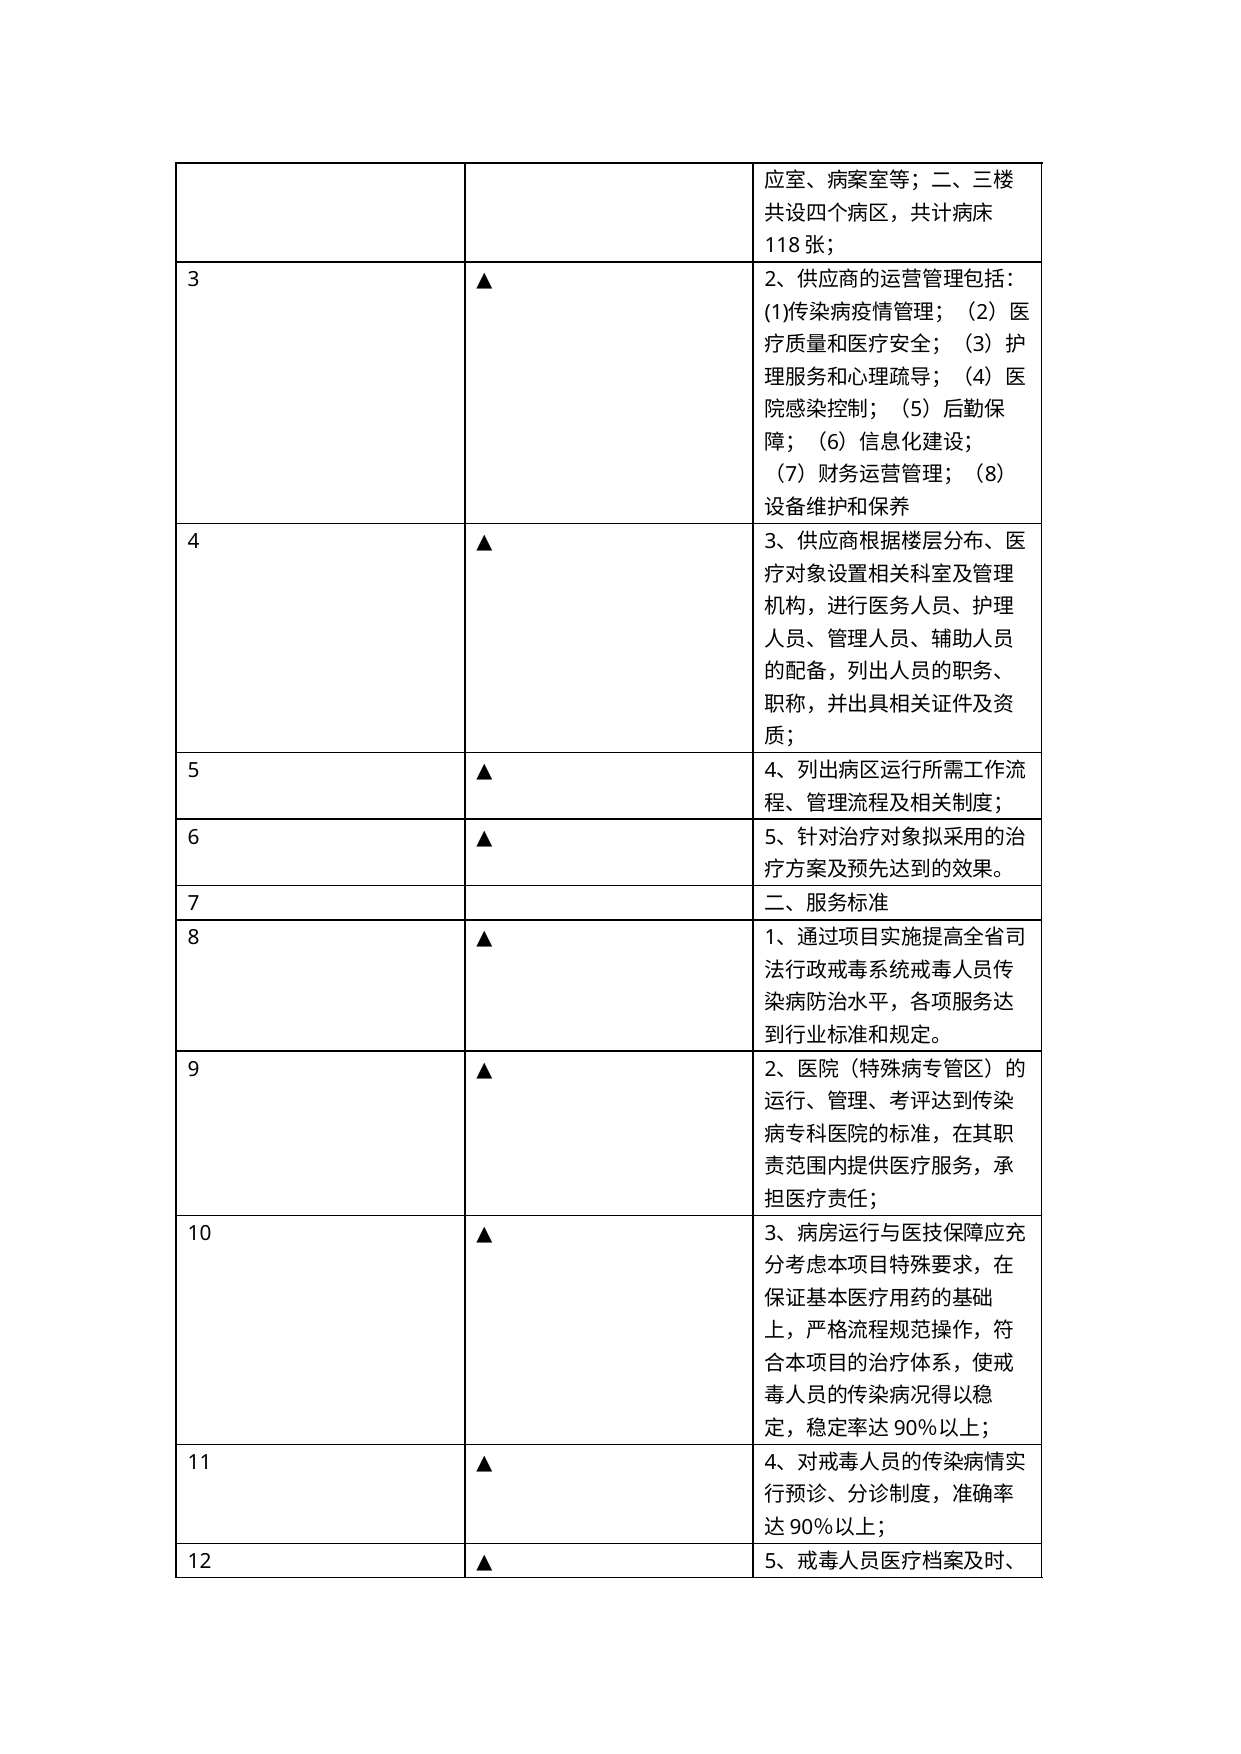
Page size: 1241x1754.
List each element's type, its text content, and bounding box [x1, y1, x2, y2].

table_cell 4、列出病区运行所需工作流程、管理流程及相关制度； [754, 753, 1041, 818]
table_cell ▲ [466, 1544, 752, 1577]
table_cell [754, 164, 1041, 261]
table_cell 3、病房运行与医技保障应充分考虑本项目特殊要求，在保证基本医疗用药的基础上，严格流程规范操作，符合本项目的治疗体系，使戒毒人员的传染病况得以稳定，稳定率达90％以上； [754, 1216, 1041, 1443]
table_cell 7 [177, 886, 464, 919]
table_cell ▲ [466, 921, 752, 1050]
table_cell ▲ [466, 1445, 752, 1543]
table_cell 5、针对治疗对象拟采用的治疗方案及预先达到的效果。 [754, 820, 1041, 885]
table_cell 9 [177, 1052, 464, 1214]
table_cell 6 [177, 820, 464, 885]
table_cell 3 [177, 263, 464, 523]
table_cell ▲ [466, 820, 752, 885]
table_cell ▲ [466, 524, 752, 752]
table_cell 2、供应商的运营管理包括：(1)传染病疫情管理；（2）医疗质量和医疗安全；（3）护理服务和心理疏导；（4）医院感染控制；（5）后勤保障；（6）信息化建设；（7）财务运营管理；（8）设备维护和保养 [754, 263, 1041, 523]
table_cell 10 [177, 1216, 464, 1443]
table_cell 3、供应商根据楼层分布、医疗对象设置相关科室及管理机构，进行医务人员、护理人员、管理人员、辅助人员的配备，列出人员的职务、职称，并出具相关证件及资质； [754, 524, 1041, 752]
table_cell 5 [177, 753, 464, 818]
table_cell 12 [177, 1544, 464, 1577]
table_cell ▲ [466, 1052, 752, 1214]
table_cell ▲ [466, 263, 752, 523]
table_cell 2、医院（特殊病专管区）的运行、管理、考评达到传染病专科医院的标准，在其职责范围内提供医疗服务，承担医疗责任； [754, 1052, 1041, 1214]
table_cell 4 [177, 524, 464, 752]
table_cell 4、对戒毒人员的传染病情实行预诊、分诊制度，准确率达90％以上； [754, 1445, 1041, 1543]
table_cell 二、服务标准 [754, 886, 1041, 919]
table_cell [754, 1544, 1041, 1577]
table_cell [466, 886, 752, 919]
table_cell ▲ [466, 1216, 752, 1443]
table_cell 2 [177, 164, 464, 261]
table_cell ▲ [466, 164, 752, 261]
table_cell 8 [177, 921, 464, 1050]
table_cell 1、通过项目实施提高全省司法行政戒毒系统戒毒人员传染病防治水平，各项服务达到行业标准和规定。 [754, 921, 1041, 1050]
table_cell 11 [177, 1445, 464, 1543]
table_cell ▲ [466, 753, 752, 818]
